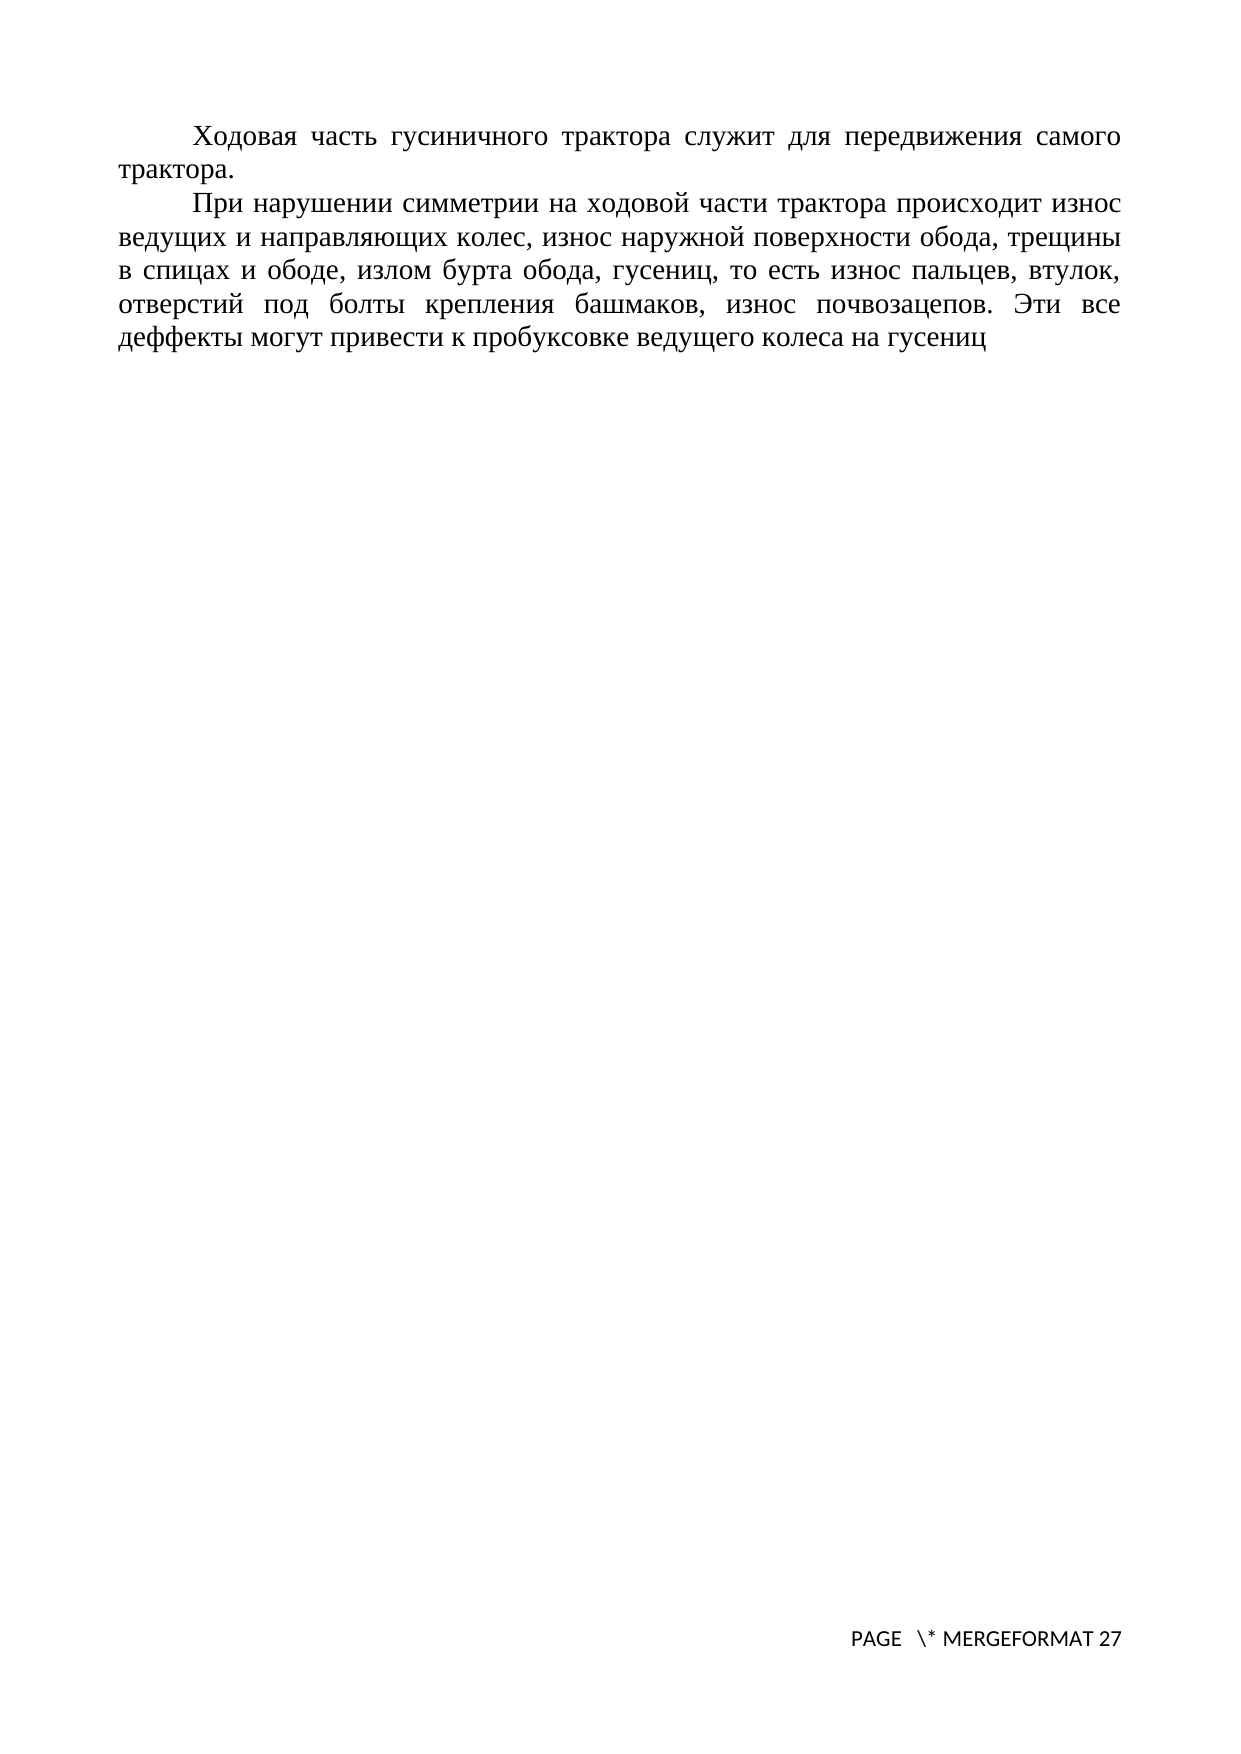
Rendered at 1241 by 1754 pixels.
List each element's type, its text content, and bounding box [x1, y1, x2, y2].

text Ходовая часть гусиничного трактора служит для передвижения самого трактора. [118, 118, 1122, 185]
text При нарушении симметрии на ходовой части трактора происходит износ ведущих и направляющих колес, износ наружной поверхности обода, трещины в спицах и ободе, излом бурта обода, гусениц, то есть износ пальцев, втулок, отверстий под болты крепления башмаков, износ почвозацепов. Эти все деффекты могут привести к пробуксовке ведущего колеса на гусениц [118, 185, 1122, 353]
